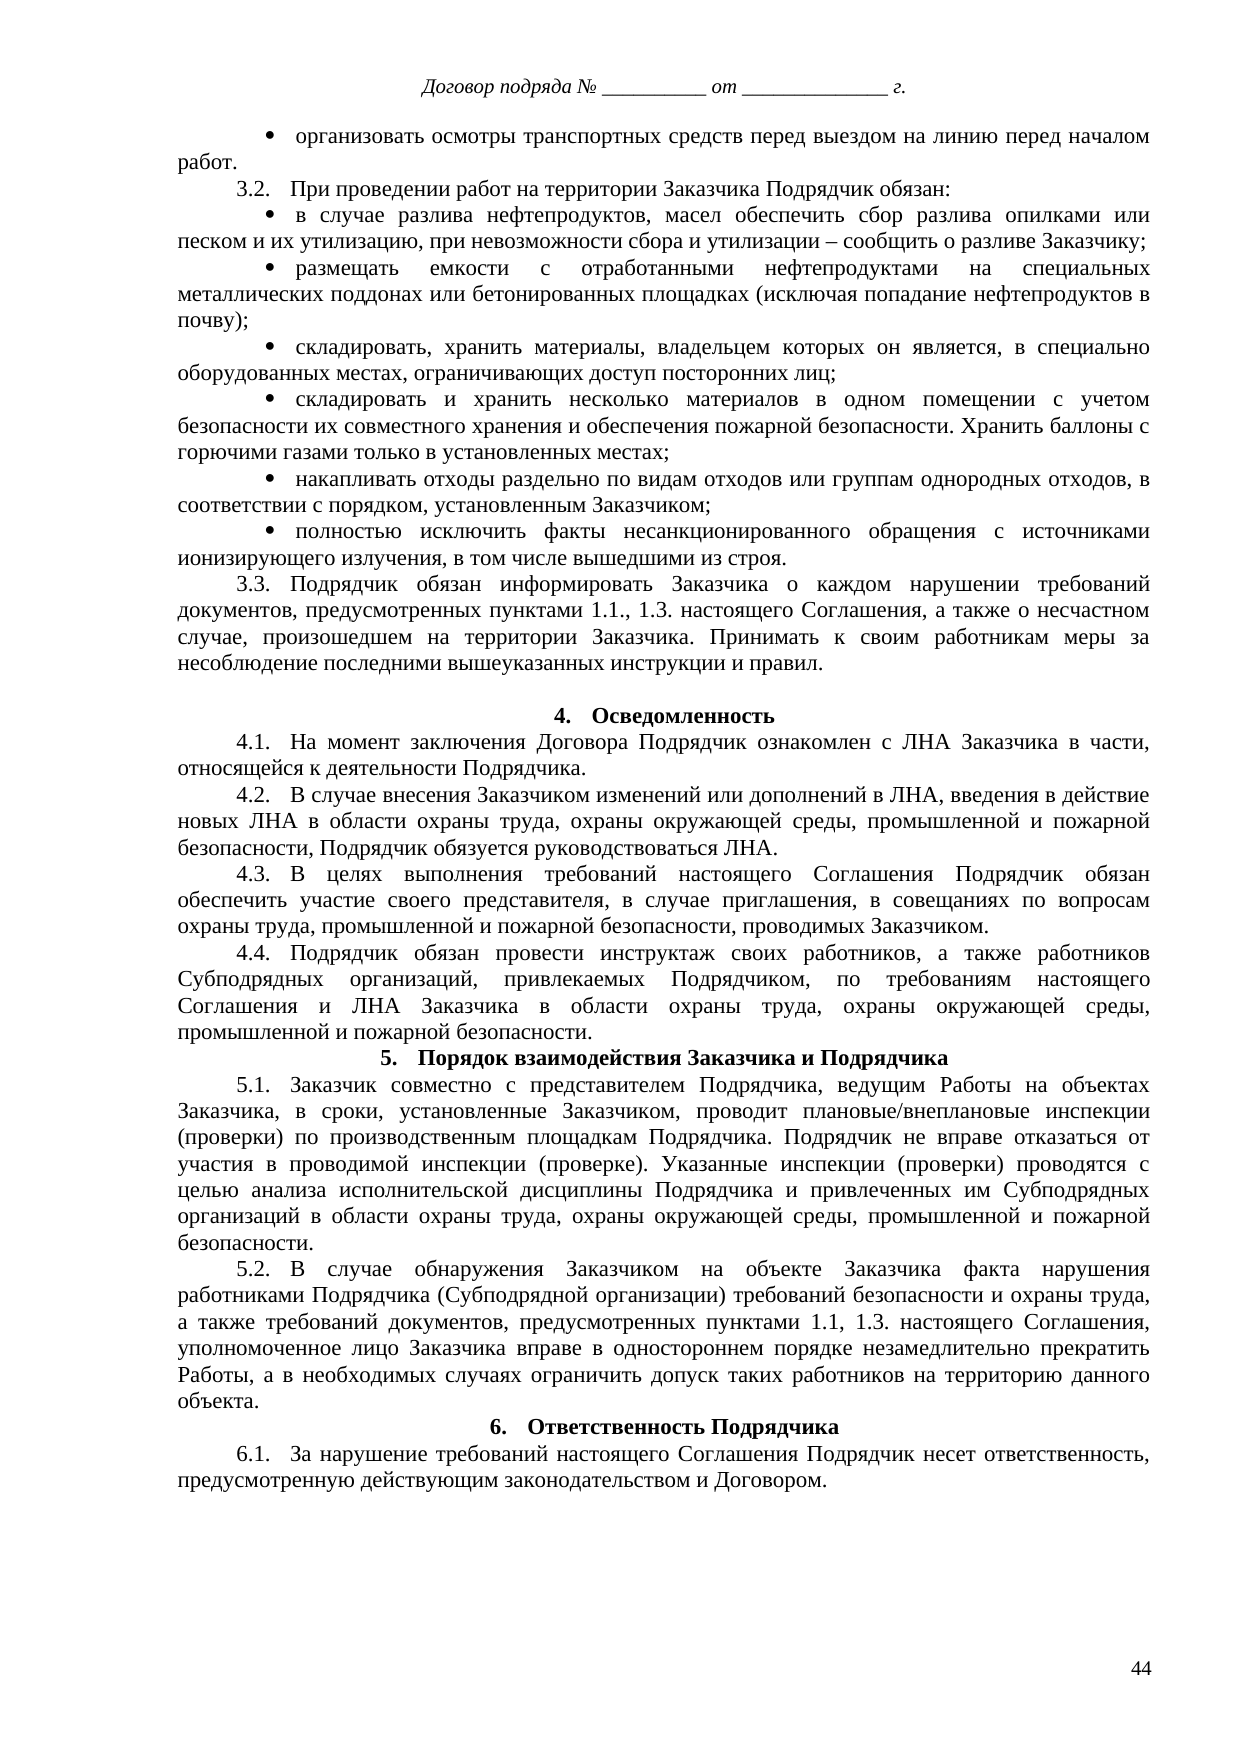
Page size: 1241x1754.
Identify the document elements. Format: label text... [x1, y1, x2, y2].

list Ответственность Подрядчика [177, 1413, 1152, 1440]
list организовать осмотры транспортных средств перед выездом на линию перед началом работ. [177, 122, 1152, 175]
list полностью исключить факты несанкционированного обращения с источниками ионизирующего излучения, в том числе вышедшими из строя. [177, 517, 1152, 570]
list Порядок взаимодействия Заказчика и Подрядчика [177, 1044, 1152, 1071]
list складировать, хранить материалы, владельцем которых он является, в специально оборудованных местах, ограничивающих доступ посторонних лиц; [177, 333, 1152, 386]
list В целях выполнения требований настоящего Соглашения Подрядчик обязан обеспечить участие своего представителя, в случае приглашения, в совещаниях по вопросам охраны труда, промышленной и пожарной безопасности, проводимых Заказчиком. [177, 860, 1152, 939]
list Подрядчик обязан провести инструктаж своих работников, а также работников Субподрядных организаций, привлекаемых Подрядчиком, по требованиям настоящего Соглашения и ЛНА Заказчика в области охраны труда, охраны окружающей среды, промышленной и пожарной безопасности. [177, 939, 1152, 1044]
list накапливать отходы раздельно по видам отходов или группам однородных отходов, в соответствии с порядком, установленным Заказчиком; [177, 464, 1152, 517]
list Заказчик совместно с представителем Подрядчика, ведущим Работы на объектах Заказчика, в сроки, установленные Заказчиком, проводит плановые/внеплановые инспекции (проверки) по производственным площадкам Подрядчика. Подрядчик не вправе отказаться от участия в проводимой инспекции (проверке). Указанные инспекции (проверки) проводятся с целью анализа исполнительской дисциплины Подрядчика и привлеченных им Субподрядных организаций в области охраны труда, охраны окружающей среды, промышленной и пожарной безопасности. [177, 1071, 1152, 1255]
list складировать и хранить несколько материалов в одном помещении с учетом безопасности их совместного хранения и обеспечения пожарной безопасности. Хранить баллоны с горючими газами только в установленных местах; [177, 386, 1152, 464]
list размещать емкости с отработанными нефтепродуктами на специальных металлических поддонах или бетонированных площадках (исключая попадание нефтепродуктов в почву); [177, 254, 1152, 333]
list На момент заключения Договора Подрядчик ознакомлен с ЛНА Заказчика в части, относящейся к деятельности Подрядчика. [177, 728, 1152, 781]
list При проведении работ на территории Заказчика Подрядчик обязан: [177, 175, 1152, 201]
list За нарушение требований настоящего Соглашения Подрядчик несет ответственность, предусмотренную действующим законодательством и Договором. [177, 1440, 1152, 1492]
list В случае обнаружения Заказчиком на объекте Заказчика факта нарушения работниками Подрядчика (Субподрядной организации) требований безопасности и охраны труда, а также требований документов, предусмотренных пунктами 1.1, 1.3. настоящего Соглашения, уполномоченное лицо Заказчика вправе в одностороннем порядке незамедлительно прекратить Работы, а в необходимых случаях ограничить допуск таких работников на территорию данного объекта. [177, 1255, 1152, 1413]
list Осведомленность [177, 702, 1152, 728]
list В случае внесения Заказчиком изменений или дополнений в ЛНА, введения в действие новых ЛНА в области охраны труда, охраны окружающей среды, промышленной и пожарной безопасности, Подрядчик обязуется руководствоваться ЛНА. [177, 781, 1152, 860]
list Подрядчик обязан информировать Заказчика о каждом нарушении требований документов, предусмотренных пунктами 1.1., 1.3. настоящего Соглашения, а также о несчастном случае, произошедшем на территории Заказчика. Принимать к своим работникам меры за несоблюдение последними вышеуказанных инструкции и правил. [177, 570, 1152, 675]
list в случае разлива нефтепродуктов, масел обеспечить сбор разлива опилками или песком и их утилизацию, при невозможности сбора и утилизации – сообщить о разливе Заказчику; [177, 201, 1152, 254]
